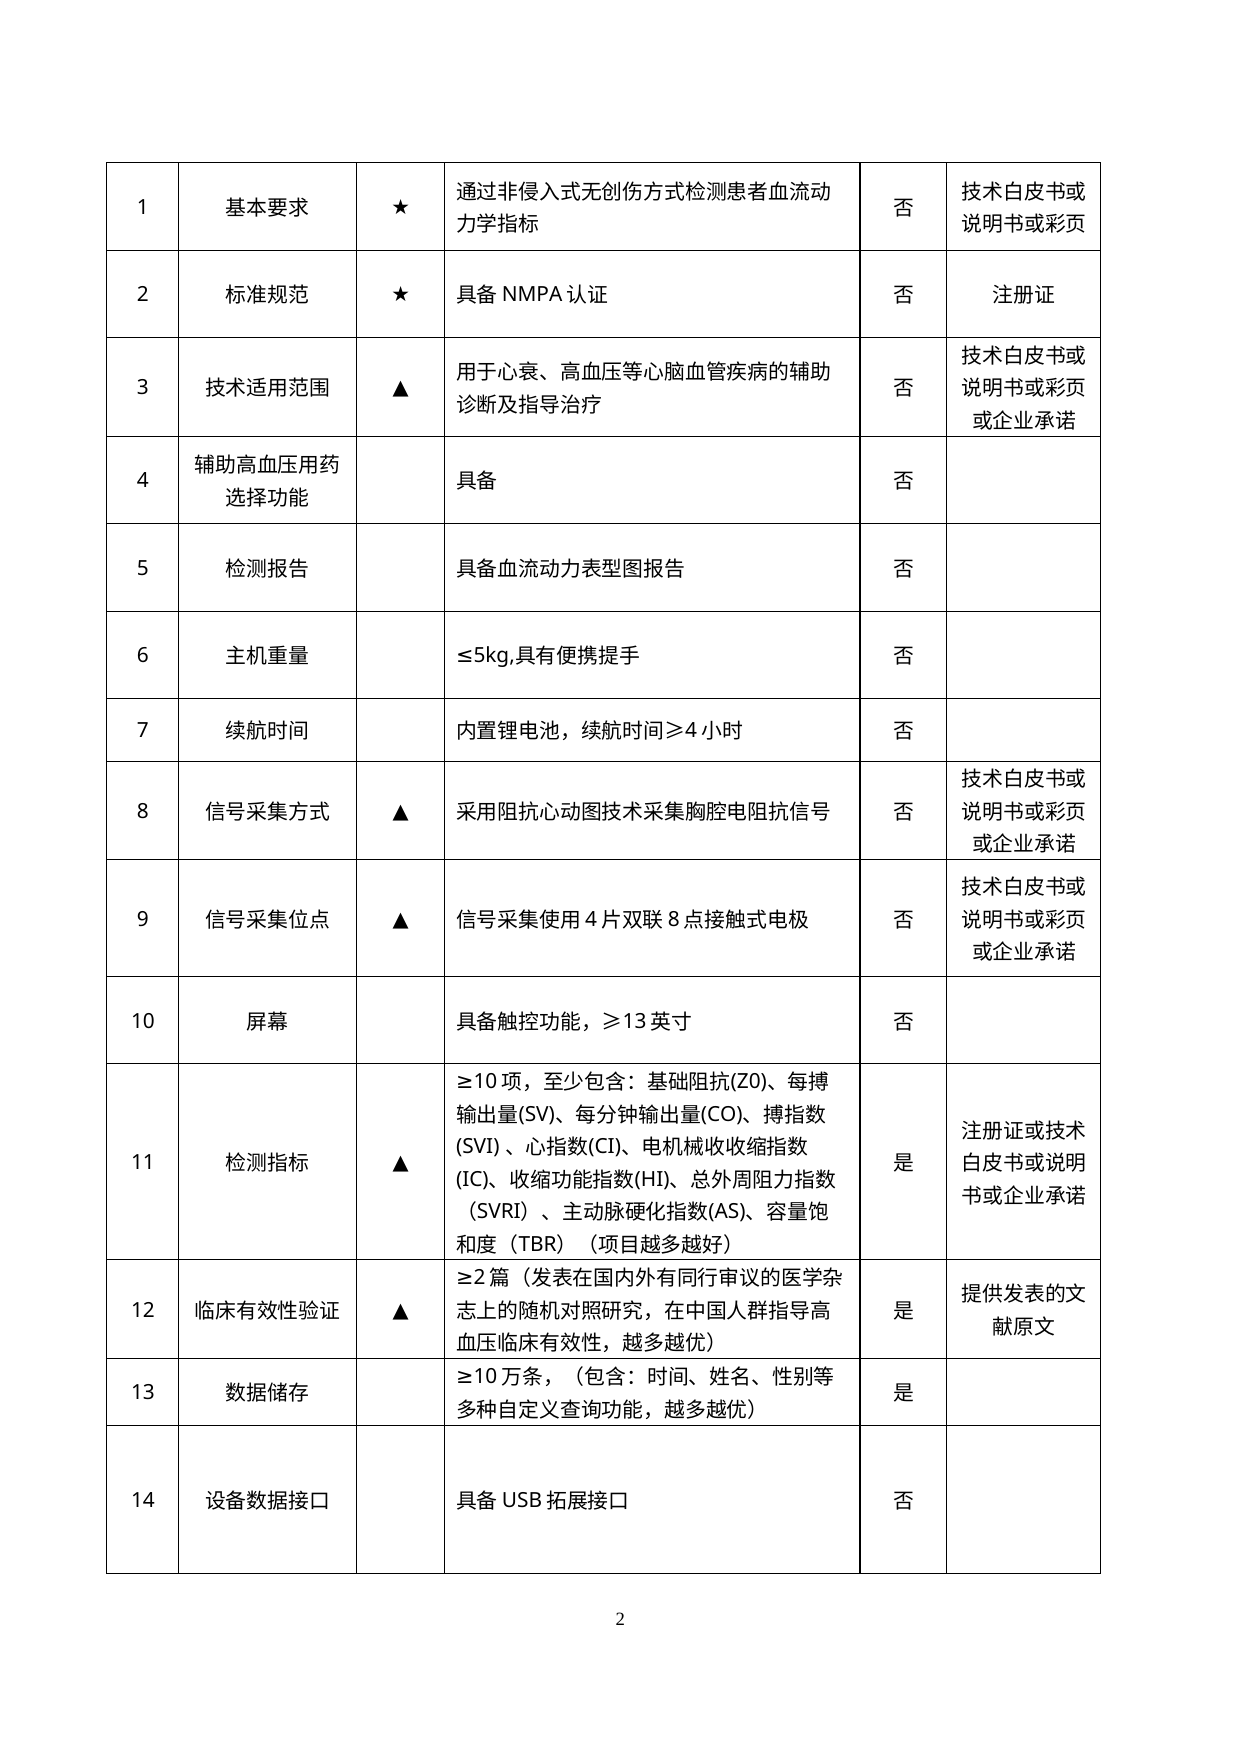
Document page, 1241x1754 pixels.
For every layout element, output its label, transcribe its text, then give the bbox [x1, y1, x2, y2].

table_cell 10 [107, 977, 178, 1063]
table_cell 4 [107, 437, 178, 523]
table_cell ≥2篇（发表在国内外有同行审议的医学杂志上的随机对照研究，在中国人群指导高血压临床有效性，越多越优） [445, 1260, 859, 1358]
table_cell 辅助高血压用药选择功能 [179, 437, 356, 523]
table_cell 设备数据接口 [179, 1426, 356, 1572]
table_cell 1 [107, 163, 178, 249]
table_cell 否 [861, 762, 946, 859]
table_cell 用于心衰、高血压等心脑血管疾病的辅助诊断及指导治疗 [445, 338, 859, 436]
table_cell [947, 699, 1100, 761]
table_cell 检测报告 [179, 524, 356, 611]
table_cell 7 [107, 699, 178, 761]
table_cell 具备NMPA认证 [445, 251, 859, 337]
table_cell [947, 1426, 1100, 1572]
table_cell 采用阻抗心动图技术采集胸腔电阻抗信号 [445, 762, 859, 859]
table_cell 否 [861, 860, 946, 976]
table_cell 9 [107, 860, 178, 976]
table_cell 信号采集方式 [179, 762, 356, 859]
table_cell [947, 1359, 1100, 1424]
table_cell 具备血流动力表型图报告 [445, 524, 859, 611]
table_cell ▲ [357, 860, 444, 976]
table_cell [357, 1359, 444, 1424]
table_cell 检测指标 [179, 1064, 356, 1259]
table_cell 13 [107, 1359, 178, 1424]
table_cell 技术白皮书或说明书或彩页或企业承诺 [947, 762, 1100, 859]
table_cell [357, 612, 444, 698]
table_cell 否 [861, 612, 946, 698]
table_cell 技术适用范围 [179, 338, 356, 436]
table_cell 2 [107, 251, 178, 337]
table_cell ★ [357, 251, 444, 337]
table_cell [357, 524, 444, 611]
table_cell [947, 524, 1100, 611]
table_cell 基本要求 [179, 163, 356, 249]
table_cell ≥10项，至少包含：基础阻抗(Z0)、每搏输出量(SV)、每分钟输出量(CO)、搏指数(SVI) 、心指数(CI)、电机械收收缩指数(IC)、收缩功能指数(HI)、总外周阻力指数（SVRI）、主动脉硬化指数(AS)、容量饱和度（TBR）（项目越多越好） [445, 1064, 859, 1259]
table_cell 提供发表的文献原文 [947, 1260, 1100, 1358]
table_cell 14 [107, 1426, 178, 1572]
table_cell [357, 437, 444, 523]
table_cell 否 [861, 699, 946, 761]
table_cell ≤5kg,具有便携提手 [445, 612, 859, 698]
table_cell [947, 612, 1100, 698]
table_cell 具备 [445, 437, 859, 523]
table_cell 注册证或技术白皮书或说明书或企业承诺 [947, 1064, 1100, 1259]
table_cell 具备USB拓展接口 [445, 1426, 859, 1572]
table_cell 主机重量 [179, 612, 356, 698]
table_cell 技术白皮书或说明书或彩页或企业承诺 [947, 860, 1100, 976]
table_cell 否 [861, 1426, 946, 1572]
table_cell 11 [107, 1064, 178, 1259]
table_cell 注册证 [947, 251, 1100, 337]
table_cell ▲ [357, 1064, 444, 1259]
table_cell 否 [861, 251, 946, 337]
table_cell ★ [357, 163, 444, 249]
table_cell 屏幕 [179, 977, 356, 1063]
table_cell 否 [861, 338, 946, 436]
table_cell ▲ [357, 762, 444, 859]
table_cell [947, 437, 1100, 523]
table_cell 6 [107, 612, 178, 698]
table_cell [947, 977, 1100, 1063]
table_cell 否 [861, 163, 946, 249]
table_cell 信号采集位点 [179, 860, 356, 976]
table_cell 内置锂电池，续航时间≥4小时 [445, 699, 859, 761]
table_cell 是 [861, 1359, 946, 1424]
table_cell 临床有效性验证 [179, 1260, 356, 1358]
table_cell [357, 699, 444, 761]
table_cell 数据储存 [179, 1359, 356, 1424]
table_cell 否 [861, 977, 946, 1063]
table_cell 标准规范 [179, 251, 356, 337]
table_cell 技术白皮书或说明书或彩页 [947, 163, 1100, 249]
table_cell [357, 977, 444, 1063]
table_cell 续航时间 [179, 699, 356, 761]
table_cell ▲ [357, 1260, 444, 1358]
table_cell 是 [861, 1064, 946, 1259]
table_cell ▲ [357, 338, 444, 436]
table_cell 是 [861, 1260, 946, 1358]
table_cell 3 [107, 338, 178, 436]
table_cell 否 [861, 524, 946, 611]
table_cell 8 [107, 762, 178, 859]
table_cell 具备触控功能，≥13英寸 [445, 977, 859, 1063]
table_cell 信号采集使用4片双联8点接触式电极 [445, 860, 859, 976]
table_cell 12 [107, 1260, 178, 1358]
table_cell 通过非侵入式无创伤方式检测患者血流动力学指标 [445, 163, 859, 249]
table_cell [357, 1426, 444, 1572]
table_cell 否 [861, 437, 946, 523]
table_cell ≥10万条，（包含：时间、姓名、性别等多种自定义查询功能，越多越优） [445, 1359, 859, 1424]
table_cell 技术白皮书或说明书或彩页或企业承诺 [947, 338, 1100, 436]
table_cell 5 [107, 524, 178, 611]
